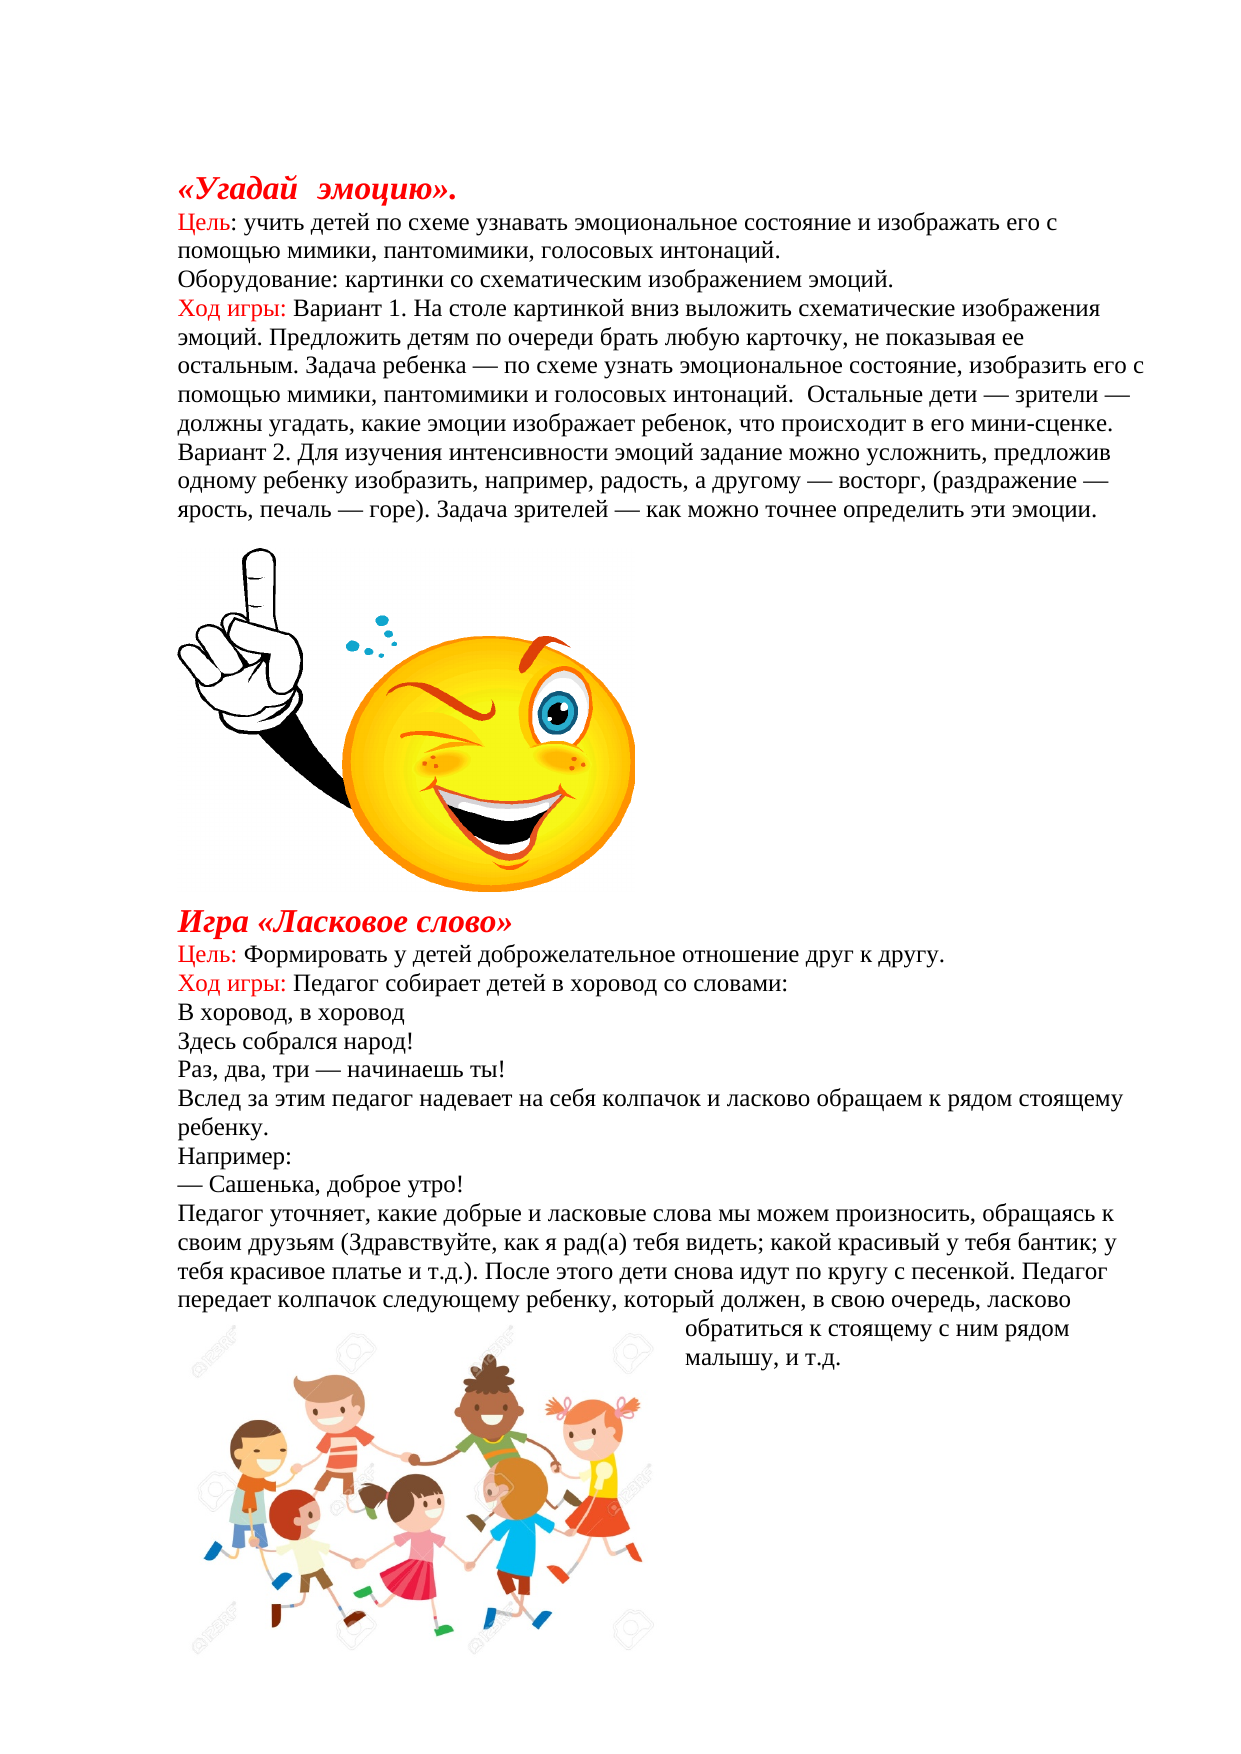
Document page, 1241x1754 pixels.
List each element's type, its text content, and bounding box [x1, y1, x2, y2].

text Вариант 2. Для изучения интенсивности эмоций задание можно усложнить, предложив одному ребенку изобразить, например, радость, а другому — восторг, (раздражение — ярость, печаль — горе). Задача зрителей — как можно точнее определить эти эмоции. [177, 437, 1152, 523]
text Цель: Формировать у детей доброжелательное отношение друг к другу. Ход игры: Педагог собирает детей в хоровод со словами: В хоровод, в хоровод Здесь собрался народ! Раз, два, три — начинаешь ты! Вслед за этим педагог надевает на себя колпачок и ласково обращаем к рядом стоящему ребенку. Например: — Сашенька, доброе утро! Педагог уточняет, какие добрые и ласковые слова мы можем произносить, обращаясь к своим друзьям (Здравствуйте, как я рад(а) тебя видеть; какой красивый у тебя бантик; у тебя красивое платье и т.д.). После этого дети снова идут по кругу с песенкой. Педагог передает колпачок следующему ребенку, который должен, в свою очередь, ласково обратиться к стоящему с ним рядом малышу, и т.д. [177, 939, 1152, 1371]
text Ход игры: Вариант 1. На столе картинкой вниз выложить схематические изображения эмоций. Предложить детям по очереди брать любую карточку, не показывая ее остальным. Задача ребенка — по схеме узнать эмоциональное состояние, изобразить его с помощью мимики, пантомимики и голосовых интонаций. Остальные дети — зрители — должны угадать, какие эмоции изображает ребенок, что происходит в его мини-сценке. [177, 293, 1152, 437]
text Цель: учить детей по схеме узнавать эмоциональное состояние и изображать его с помощью мимики, пантомимики, голосовых интонаций. [177, 207, 1152, 264]
picture [177, 1313, 667, 1670]
picture [177, 548, 635, 892]
text Игра «Ласковое слово» [177, 901, 1152, 939]
text «Угадай эмоцию». [177, 168, 1152, 207]
text Оборудование: картинки со схематическим изображением эмоций. [177, 264, 1152, 293]
